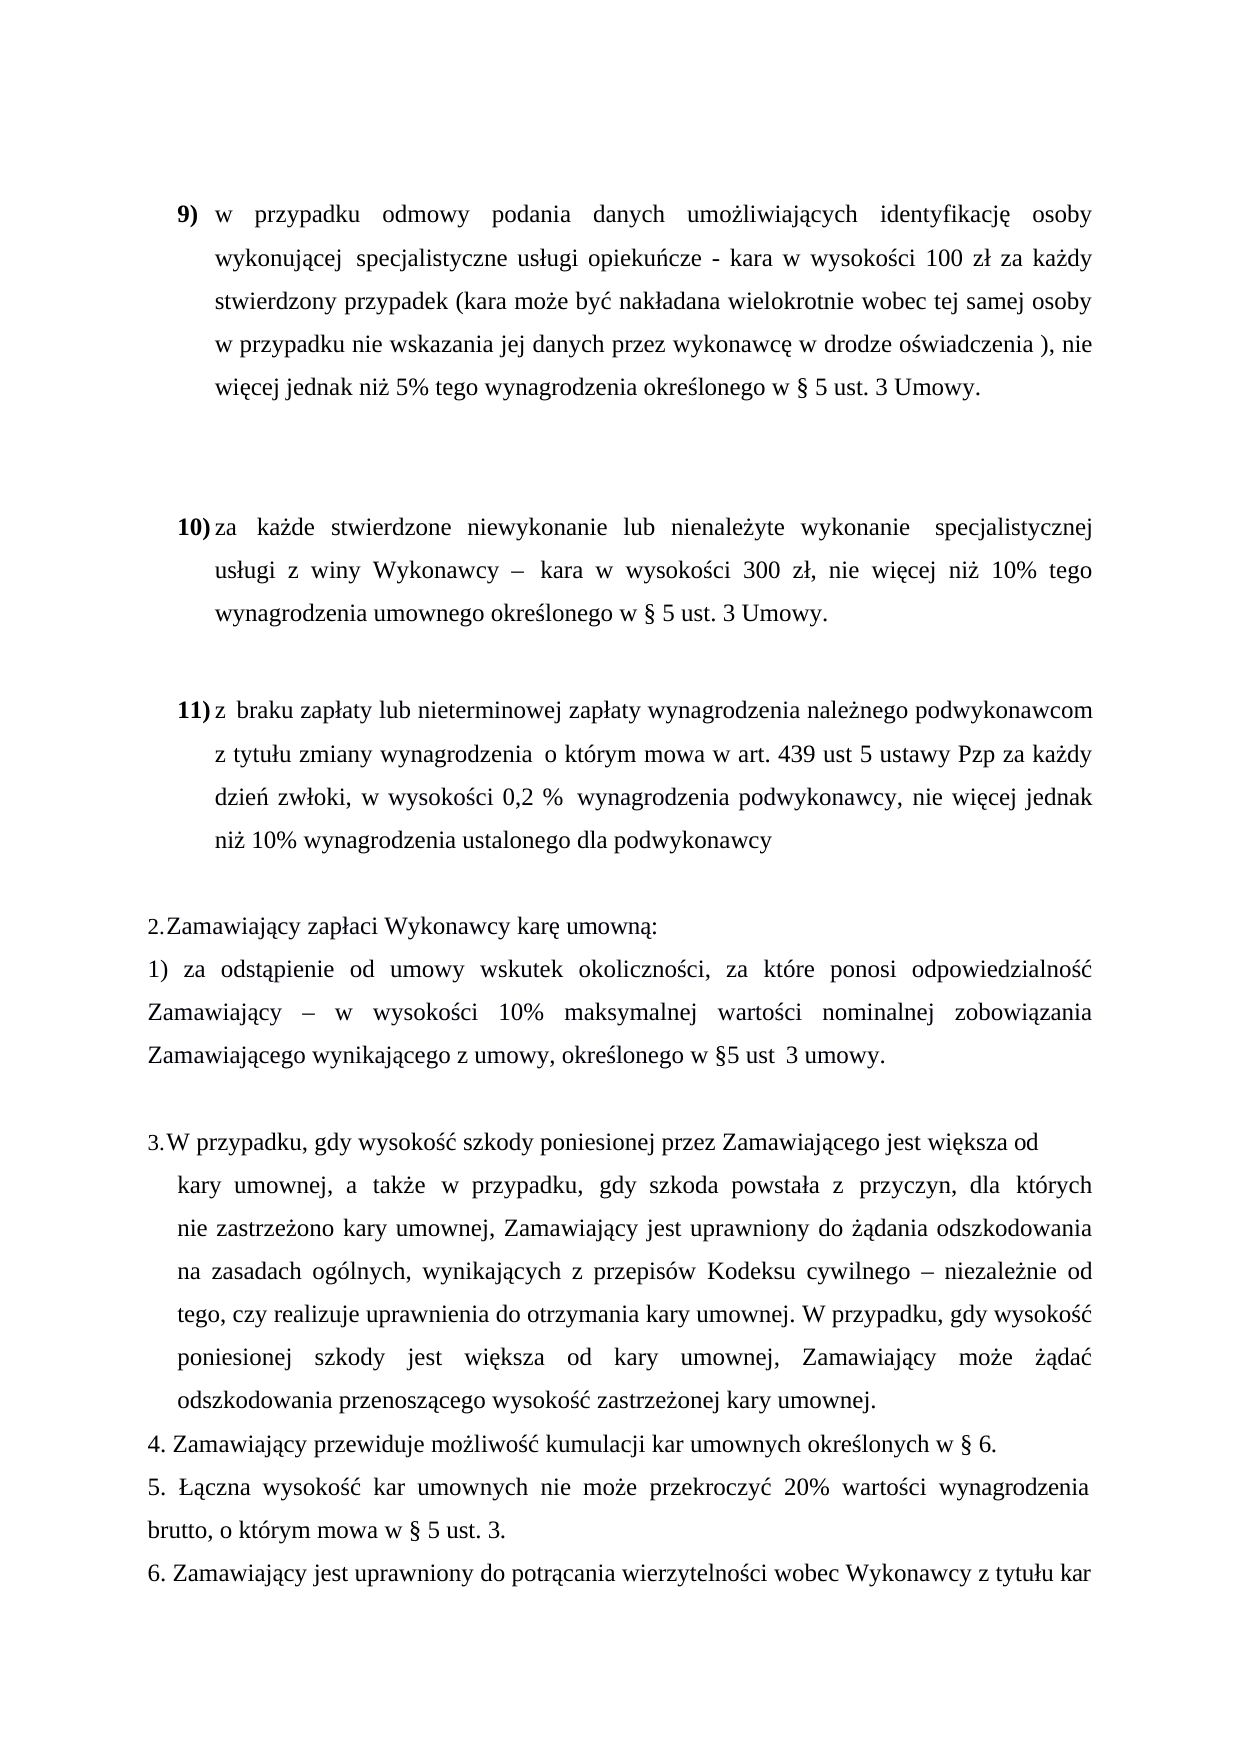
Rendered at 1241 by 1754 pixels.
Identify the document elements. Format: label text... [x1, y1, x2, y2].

list za każde stwierdzone niewykonanie lub nienależyte wykonanie specjalistycznej usługi z winy Wykonawcy – kara w wysokości 300 zł, nie więcej niż 10% tego wynagrodzenia umownego określonego w § 5 ust. 3 Umowy. [177, 512, 1093, 627]
list Zamawiający zapłaci Wykonawcy karę umowną: [147, 911, 1107, 940]
list Zamawiający przewiduje możliwość kumulacji kar umownych określonych w § 6. [147, 1429, 1107, 1457]
list Zamawiający jest uprawniony do potrącania wierzytelności wobec Wykonawcy z tytułu kar [147, 1558, 1107, 1587]
list Łączna wysokość kar umownych nie może przekroczyć 20% wartości wynagrodzenia [147, 1472, 1107, 1501]
list W przypadku, gdy wysokość szkody poniesionej przez Zamawiającego jest większa od [147, 1127, 1107, 1155]
list w przypadku odmowy podania danych umożliwiających identyfikację osoby wykonującej specjalistyczne usługi opiekuńcze - kara w wysokości 100 zł za każdy stwierdzony przypadek (kara może być nakładana wielokrotnie wobec tej samej osoby w przypadku nie wskazania jej danych przez wykonawcę w drodze oświadczenia ), nie więcej jednak niż 5% tego wynagrodzenia określonego w § 5 ust. 3 Umowy. [177, 199, 1093, 401]
text brutto, o którym mowa w § 5 ust. 3. [147, 1515, 1107, 1544]
text kary umownej, a także w przypadku, gdy szkoda powstała z przyczyn, dla których nie zastrzeżono kary umownej, Zamawiający jest uprawniony do żądania odszkodowania na zasadach ogólnych, wynikających z przepisów Kodeksu cywilnego – niezależnie od tego, czy realizuje uprawnienia do otrzymania kary umownej. W przypadku, gdy wysokość poniesionej szkody jest większa od kary umownej, Zamawiający może żądać odszkodowania przenoszącego wysokość zastrzeżonej kary umownej. [177, 1170, 1093, 1414]
list za odstąpienie od umowy wskutek okoliczności, za które ponosi odpowiedzialność Zamawiający – w wysokości 10% maksymalnej wartości nominalnej zobowiązania Zamawiającego wynikającego z umowy, określonego w §5 ust 3 umowy. [147, 954, 1093, 1069]
list z braku zapłaty lub nieterminowej zapłaty wynagrodzenia należnego podwykonawcom z tytułu zmiany wynagrodzenia o którym mowa w art. 439 ust 5 ustawy Pzp za każdy dzień zwłoki, w wysokości 0,2 % wynagrodzenia podwykonawcy, nie więcej jednak niż 10% wynagrodzenia ustalonego dla podwykonawcy [177, 696, 1093, 854]
